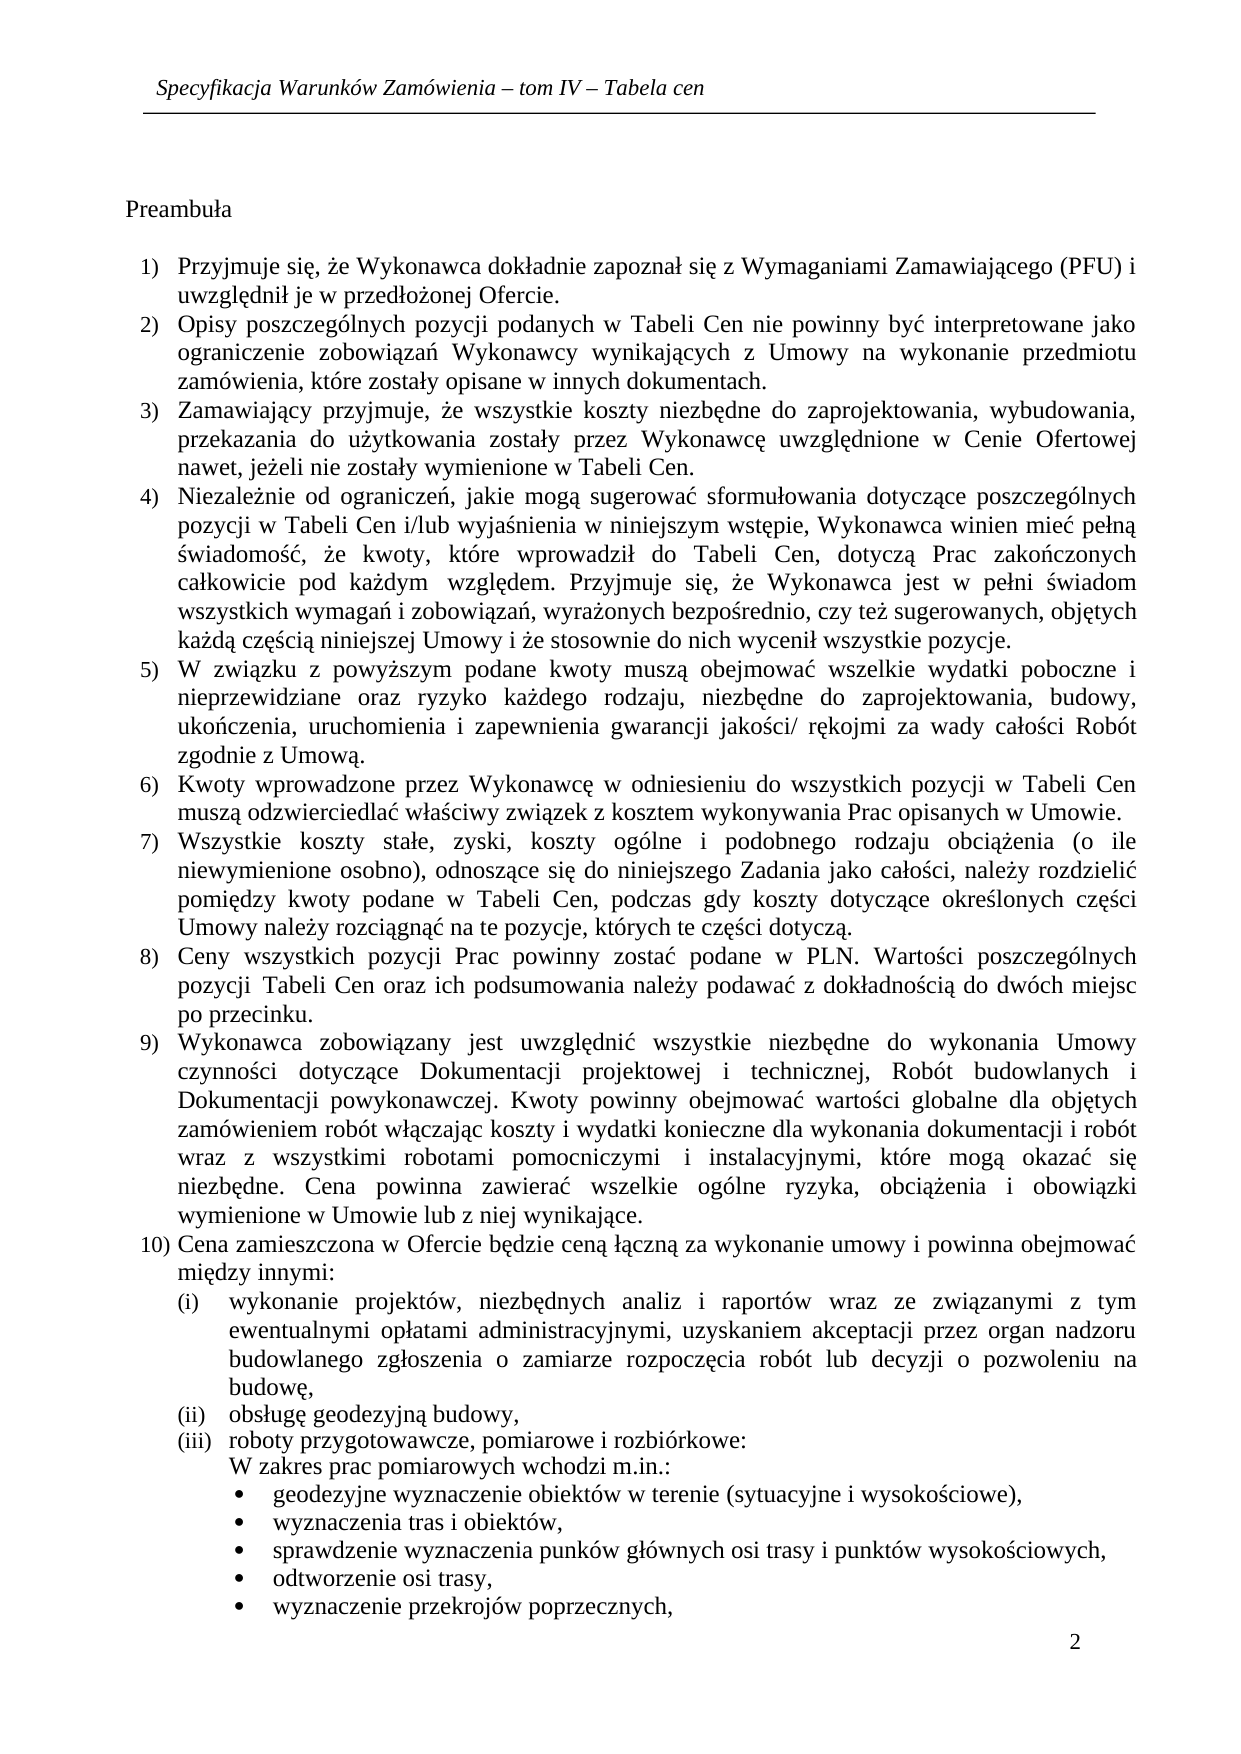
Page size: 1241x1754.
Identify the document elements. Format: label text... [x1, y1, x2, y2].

list Przyjmuje się, że Wykonawca dokładnie zapoznał się z Wymaganiami Zamawiającego (PFU) i uwzględnił je w przedłożonej Ofercie. [140, 251, 1137, 309]
list Niezależnie od ograniczeń, jakie mogą sugerować sformułowania dotyczące poszczególnych pozycji w Tabeli Cen i/lub wyjaśnienia w niniejszym wstępie, Wykonawca winien mieć pełną świadomość, że kwoty, które wprowadził do Tabeli Cen, dotyczą Prac zakończonych całkowicie pod każdym względem. Przyjmuje się, że Wykonawca jest w pełni świadom wszystkich wymagań i zobowiązań, wyrażonych bezpośrednio, czy też sugerowanych, objętych każdą częścią niniejszej Umowy i że stosownie do nich wycenił wszystkie pozycje. [140, 481, 1137, 654]
list Cena zamieszczona w Ofercie będzie ceną łączną za wykonanie umowy i powinna obejmować między innymi: [140, 1229, 1137, 1286]
list obsługę geodezyjną budowy, [177, 1401, 1148, 1427]
list wyznaczenia tras i obiektów, [235, 1508, 1148, 1536]
list Kwoty wprowadzone przez Wykonawcę w odniesieniu do wszystkich pozycji w Tabeli Cen muszą odzwierciedlać właściwy związek z kosztem wykonywania Prac opisanych w Umowie. [139, 769, 1137, 826]
list sprawdzenie wyznaczenia punków głównych osi trasy i punktów wysokościowych, [235, 1536, 1148, 1564]
list Opisy poszczególnych pozycji podanych w Tabeli Cen nie powinny być interpretowane jako ograniczenie zobowiązań Wykonawcy wynikających z Umowy na wykonanie przedmiotu zamówienia, które zostały opisane w innych dokumentach. [140, 309, 1137, 395]
list Zamawiający przyjmuje, że wszystkie koszty niezbędne do zaprojektowania, wybudowania, przekazania do użytkowania zostały przez Wykonawcę uwzględnione w Cenie Ofertowej nawet, jeżeli nie zostały wymienione w Tabeli Cen. [140, 395, 1137, 481]
list odtworzenie osi trasy, [235, 1564, 1148, 1592]
list geodezyjne wyznaczenie obiektów w terenie (sytuacyjne i wysokościowe), [235, 1480, 1148, 1508]
list wykonanie projektów, niezbędnych analiz i raportów wraz ze związanymi z tym ewentualnymi opłatami administracyjnymi, uzyskaniem akceptacji przez organ nadzoru budowlanego zgłoszenia o zamiarze rozpoczęcia robót lub decyzji o pozwoleniu na budowę, [177, 1286, 1137, 1401]
list Wykonawca zobowiązany jest uwzględnić wszystkie niezbędne do wykonania Umowy czynności dotyczące Dokumentacji projektowej i technicznej, Robót budowlanych i Dokumentacji powykonawczej. Kwoty powinny obejmować wartości globalne dla objętych zamówieniem robót włączając koszty i wydatki konieczne dla wykonania dokumentacji i robót wraz z wszystkimi robotami pomocniczymi i instalacyjnymi, które mogą okazać się niezbędne. Cena powinna zawierać wszelkie ogólne ryzyka, obciążenia i obowiązki wymienione w Umowie lub z niej wynikające. [140, 1027, 1137, 1229]
list Wszystkie koszty stałe, zyski, koszty ogólne i podobnego rodzaju obciążenia (o ile niewymienione osobno), odnoszące się do niniejszego Zadania jako całości, należy rozdzielić pomiędzy kwoty podane w Tabeli Cen, podczas gdy koszty dotyczące określonych części Umowy należy rozciągnąć na te pozycje, których te części dotyczą. [140, 826, 1137, 941]
list W zakres prac pomiarowych wchodzi m.in.: [228, 1454, 1148, 1480]
list wyznaczenie przekrojów poprzecznych, [235, 1592, 1148, 1620]
list Ceny wszystkich pozycji Prac powinny zostać podane w PLN. Wartości poszczególnych pozycji Tabeli Cen oraz ich podsumowania należy podawać z dokładnością do dwóch miejsc po przecinku. [139, 941, 1137, 1027]
list W związku z powyższym podane kwoty muszą obejmować wszelkie wydatki poboczne i nieprzewidziane oraz ryzyko każdego rodzaju, niezbędne do zaprojektowania, budowy, ukończenia, uruchomienia i zapewnienia gwarancji jakości/ rękojmi za wady całości Robót zgodnie z Umową. [140, 654, 1137, 769]
list roboty przygotowawcze, pomiarowe i rozbiórkowe: [177, 1427, 1148, 1454]
text Preambuła [125, 199, 1148, 222]
